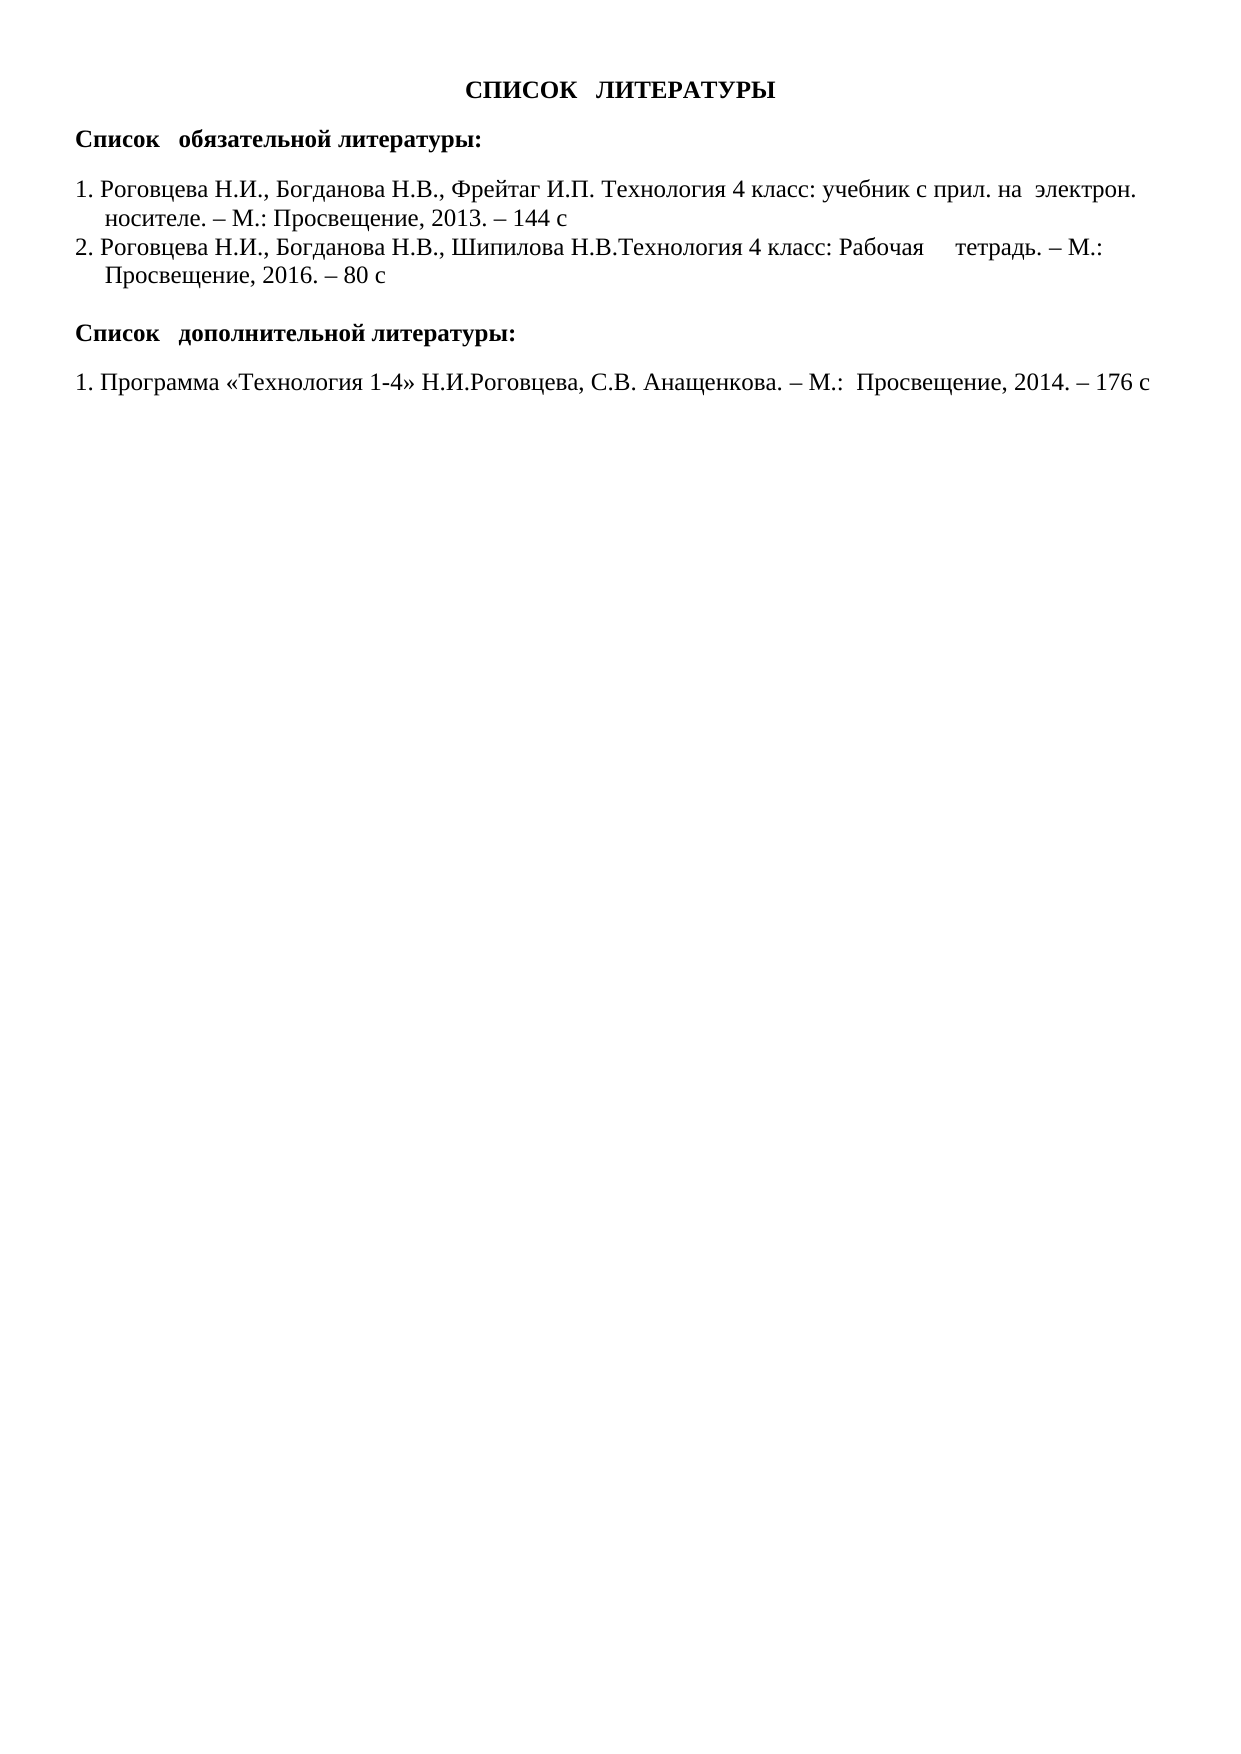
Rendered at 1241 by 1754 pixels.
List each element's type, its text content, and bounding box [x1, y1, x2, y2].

text СПИСОК ЛИТЕРАТУРЫ [75, 75, 1165, 104]
text 2. Роговцева Н.И., Богданова Н.В., Шипилова Н.В.Технология 4 класс: Рабочая тетрадь. – М.: Просвещение, 2016. – 80 с [75, 232, 1165, 289]
text 1. Программа «Технология 1-4» Н.И.Роговцева, С.В. Анащенкова. – М.: Просвещение, 2014. – 176 с [75, 367, 1165, 396]
text Список обязательной литературы: [75, 124, 1165, 153]
text 1. Роговцева Н.И., Богданова Н.В., Фрейтаг И.П. Технология 4 класс: учебник с прил. на электрон. носителе. – М.: Просвещение, 2013. – 144 с [75, 174, 1165, 232]
text Список дополнительной литературы: [75, 318, 1165, 347]
